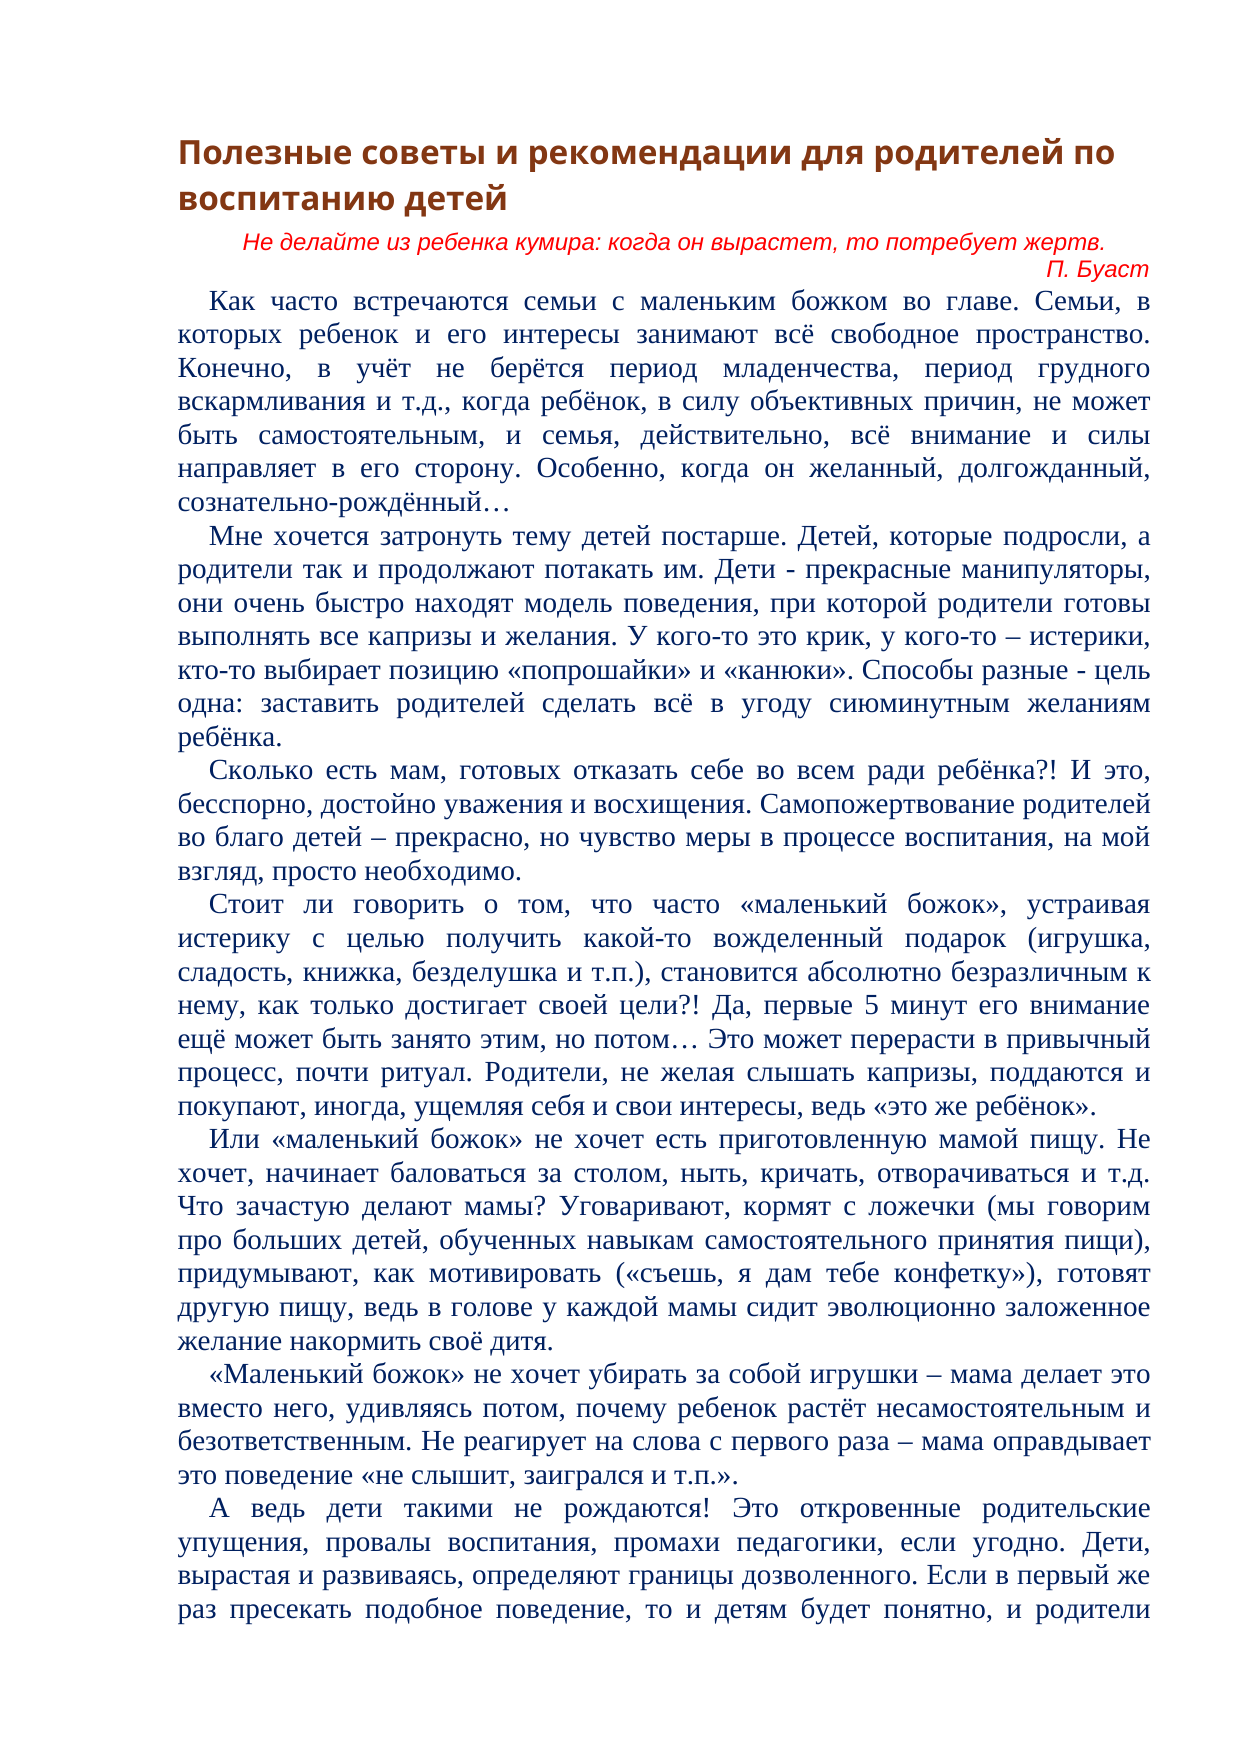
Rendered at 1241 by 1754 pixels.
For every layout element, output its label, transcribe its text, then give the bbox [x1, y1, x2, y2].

text Сколько есть мам, готовых отказать себе во всем ради ребёнка?! И это, бесспорно, достойно уважения и восхищения. Самопожертвование родителей во благо детей – прекрасно, но чувство меры в процессе воспитания, на мой взгляд, просто необходимо. [177, 752, 1152, 887]
text П. Буаст [177, 255, 1152, 283]
text Как часто встречаются семьи с маленьким божком во главе. Семьи, в которых ребенок и его интересы занимают всё свободное пространство. Конечно, в учёт не берётся период младенчества, период грудного вскармливания и т.д., когда ребёнок, в силу объективных причин, не может быть самостоятельным, и семья, действительно, всё внимание и силы направляет в его сторону. Особенно, когда он желанный, долгожданный, сознательно-рождённый… [177, 283, 1152, 518]
text Мне хочется затронуть тему детей постарше. Детей, которые подросли, а родители так и продолжают потакать им. Дети - прекрасные манипуляторы, они очень быстро находят модель поведения, при которой родители готовы выполнять все капризы и желания. У кого-то это крик, у кого-то – истерики, кто-то выбирает позицию «попрошайки» и «канюки». Способы разные - цель одна: заставить родителей сделать всё в угоду сиюминутным желаниям ребёнка. [177, 518, 1152, 752]
text Не делайте из ребенка кумира: когда он вырастет, то потребует жертв. [177, 228, 1152, 255]
text Или «маленький божок» не хочет есть приготовленную мамой пищу. Не хочет, начинает баловаться за столом, ныть, кричать, отворачиваться и т.д. Что зачастую делают мамы? Уговаривают, кормят с ложечки (мы говорим про больших детей, обученных навыкам самостоятельного принятия пищи), придумывают, как мотивировать («съешь, я дам тебе конфетку»), готовят другую пищу, ведь в голове у каждой мамы сидит эволюционно заложенное желание накормить своё дитя. [177, 1121, 1152, 1356]
text «Маленький божок» не хочет убирать за собой игрушки – мама делает это вместо него, удивляясь потом, почему ребенок растёт несамостоятельным и безответственным. Не реагирует на слова с первого раза – мама оправдывает это поведение «не слышит, заигрался и т.п.». [177, 1356, 1152, 1490]
text Стоит ли говорить о том, что часто «маленький божок», устраивая истерику с целью получить какой-то вожделенный подарок (игрушка, сладость, книжка, безделушка и т.п.), становится абсолютно безразличным к нему, как только достигает своей цели?! Да, первые 5 минут его внимание ещё может быть занято этим, но потом… Это может перерасти в привычный процесс, почти ритуал. Родители, не желая слышать капризы, поддаются и покупают, иногда, ущемляя себя и свои интересы, ведь «это же ребёнок». [177, 887, 1152, 1121]
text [177, 1490, 1152, 1624]
text Полезные советы и рекомендации для родителей по воспитанию детей [177, 129, 1152, 220]
